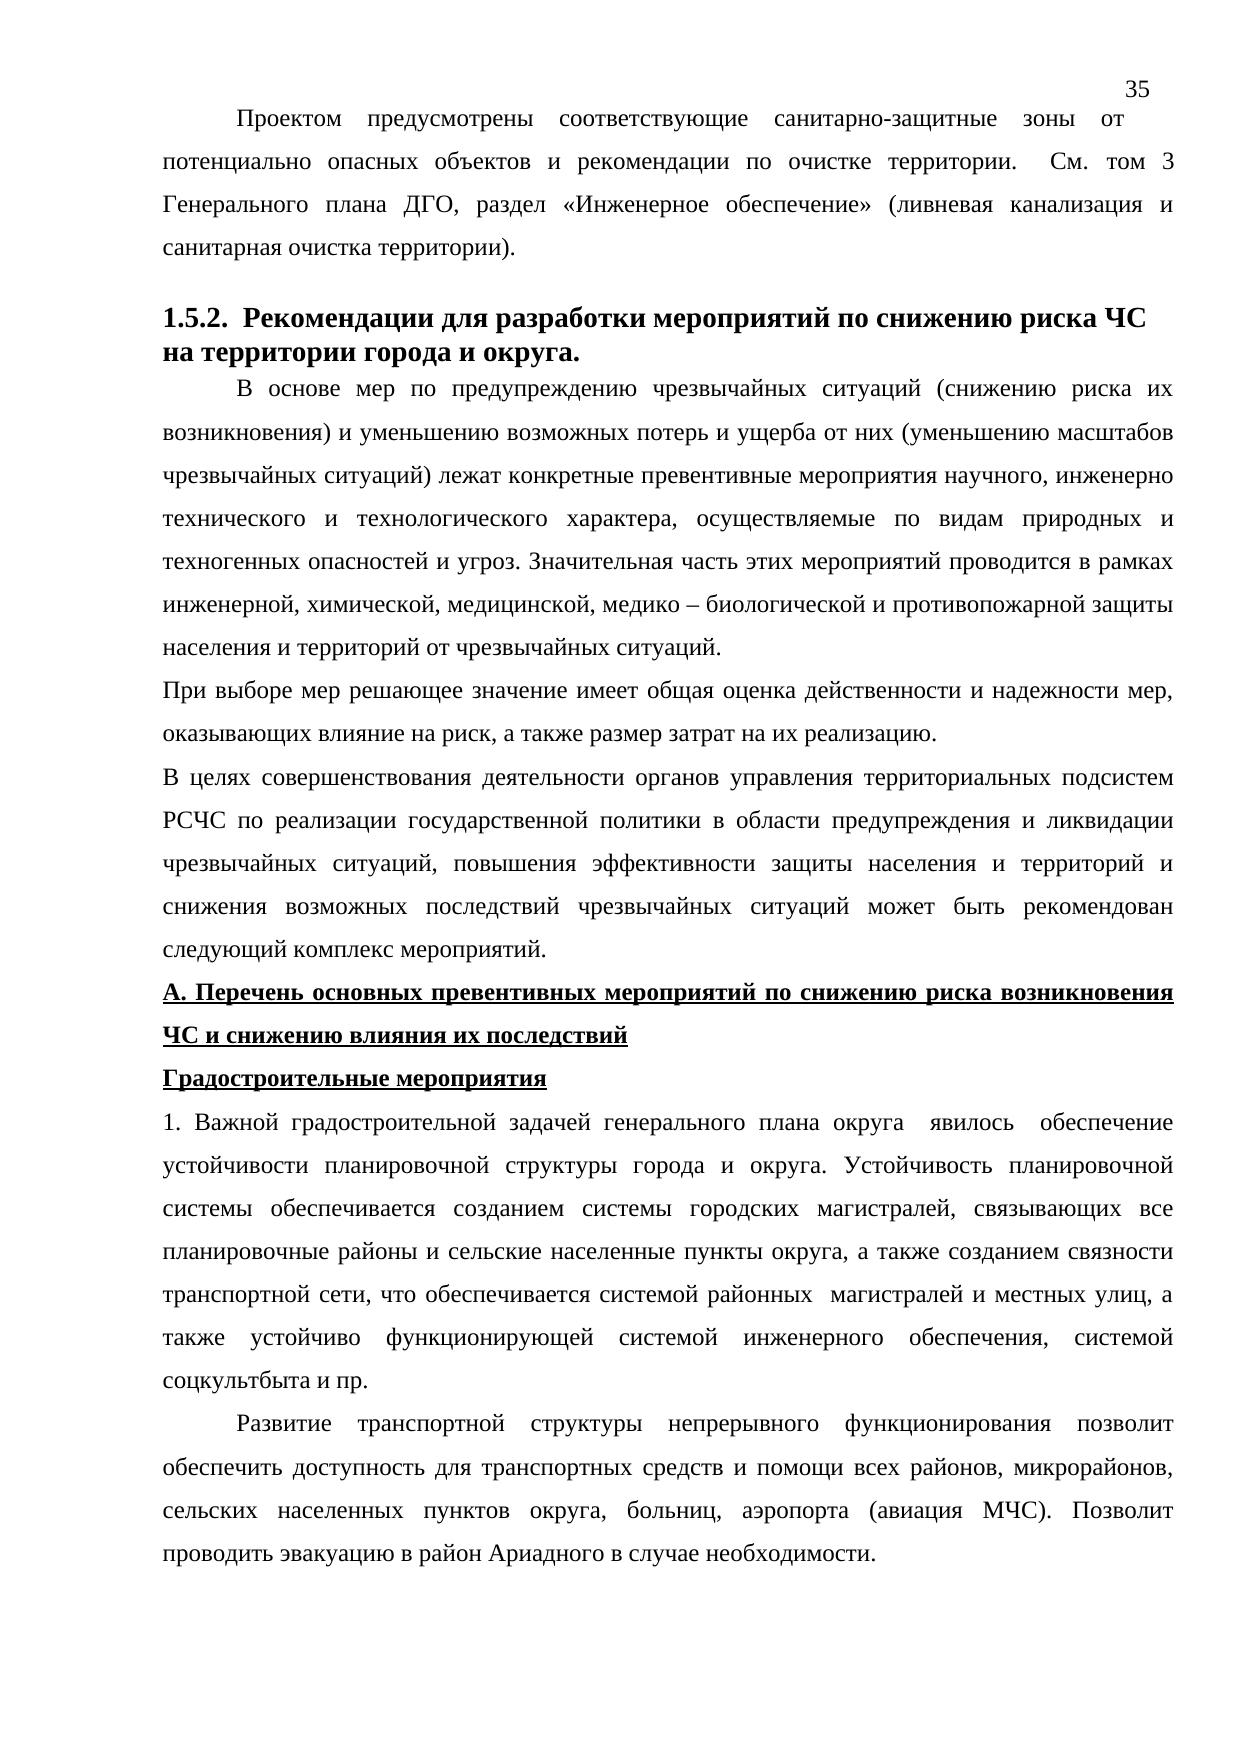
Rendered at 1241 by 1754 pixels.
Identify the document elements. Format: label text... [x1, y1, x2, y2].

text А. Перечень основных превентивных мероприятий по снижению риска возникновения ЧС и снижению влияния их последствий [162, 977, 1174, 1002]
text Градостроительные мероприятия [162, 1063, 1174, 1092]
text Проектом предусмотрены соответствующие санитарно-защитные зоны от потенциально опасных объектов и рекомендации по очистке территории. См. том 3 Генерального плана ДГО, раздел «Инженерное обеспечение» (ливневая канализация и санитарная очистка территории). [162, 103, 1174, 261]
text В целях совершенствования деятельности органов управления территориальных подсистем РСЧС по реализации государственной политики в области предупреждения и ликвидации чрезвычайных ситуаций, повышения эффективности защиты населения и территорий и снижения возможных последствий чрезвычайных ситуаций может быть рекомендован следующий комплекс мероприятий. [162, 762, 1174, 963]
text В основе мер по предупреждению чрезвычайных ситуаций (снижению риска их возникновения) и уменьшению возможных потерь и ущерба от них (уменьшению масштабов чрезвычайных ситуаций) лежат конкретные превентивные мероприятия научного, инженерно технического и технологического характера, осуществляемые по видам природных и техногенных опасностей и угроз. Значительная часть этих мероприятий проводится в рамках инженерной, химической, медицинской, медико – биологической и противопожарной защиты населения и территорий от чрезвычайных ситуаций. [162, 373, 1174, 661]
text 1. Важной градостроительной задачей генерального плана округа явилось обеспечение устойчивости планировочной структуры города и округа. Устойчивость планировочной системы обеспечивается созданием системы городских магистралей, связывающих все планировочные районы и сельские населенные пункты округа, а также созданием связности транспортной сети, что обеспечивается системой районных магистралей и местных улиц, а также устойчиво функционирующей системой инженерного обеспечения, системой соцкультбыта и пр. [162, 1107, 1174, 1394]
text При выборе мер решающее значение имеет общая оценка действенности и надежности мер, оказывающих влияние на риск, а также размер затрат на их реализацию. [162, 675, 1174, 747]
subtitle 1.5.2. Рекомендации для разработки мероприятий по снижению риска ЧС на территории города и округа. [162, 300, 1174, 367]
text Развитие транспортной структуры непрерывного функционирования позволит обеспечить доступность для транспортных средств и помощи всех районов, микрорайонов, сельских населенных пунктов округа, больниц, аэропорта (авиация МЧС). Позволит проводить эвакуацию в район Ариадного в случае необходимости. [162, 1408, 1174, 1567]
text А. Перечень основных превентивных мероприятий по снижению риска возникновения ЧС и снижению влияния их последствий [162, 1003, 1174, 1049]
